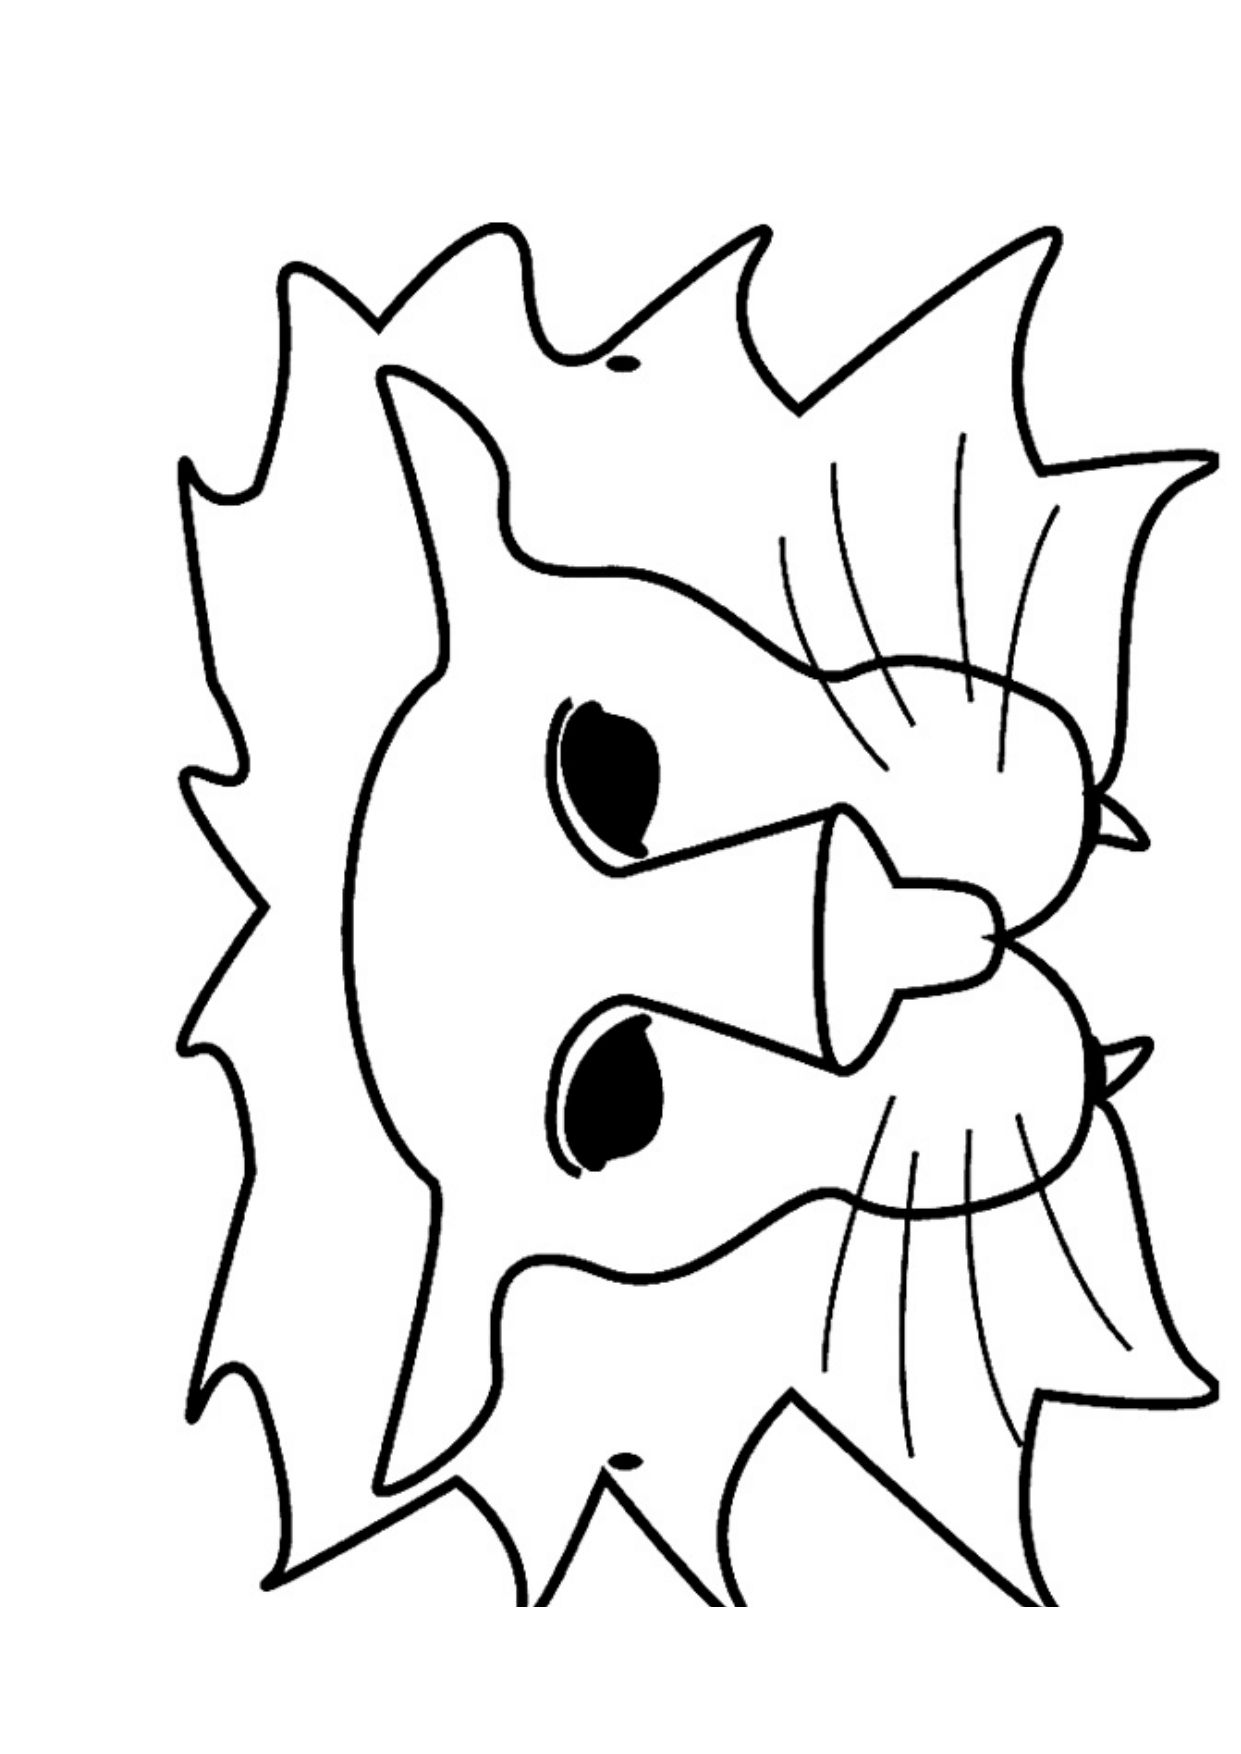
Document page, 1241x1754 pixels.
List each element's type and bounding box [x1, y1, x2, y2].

picture [147, 147, 1241, 1607]
